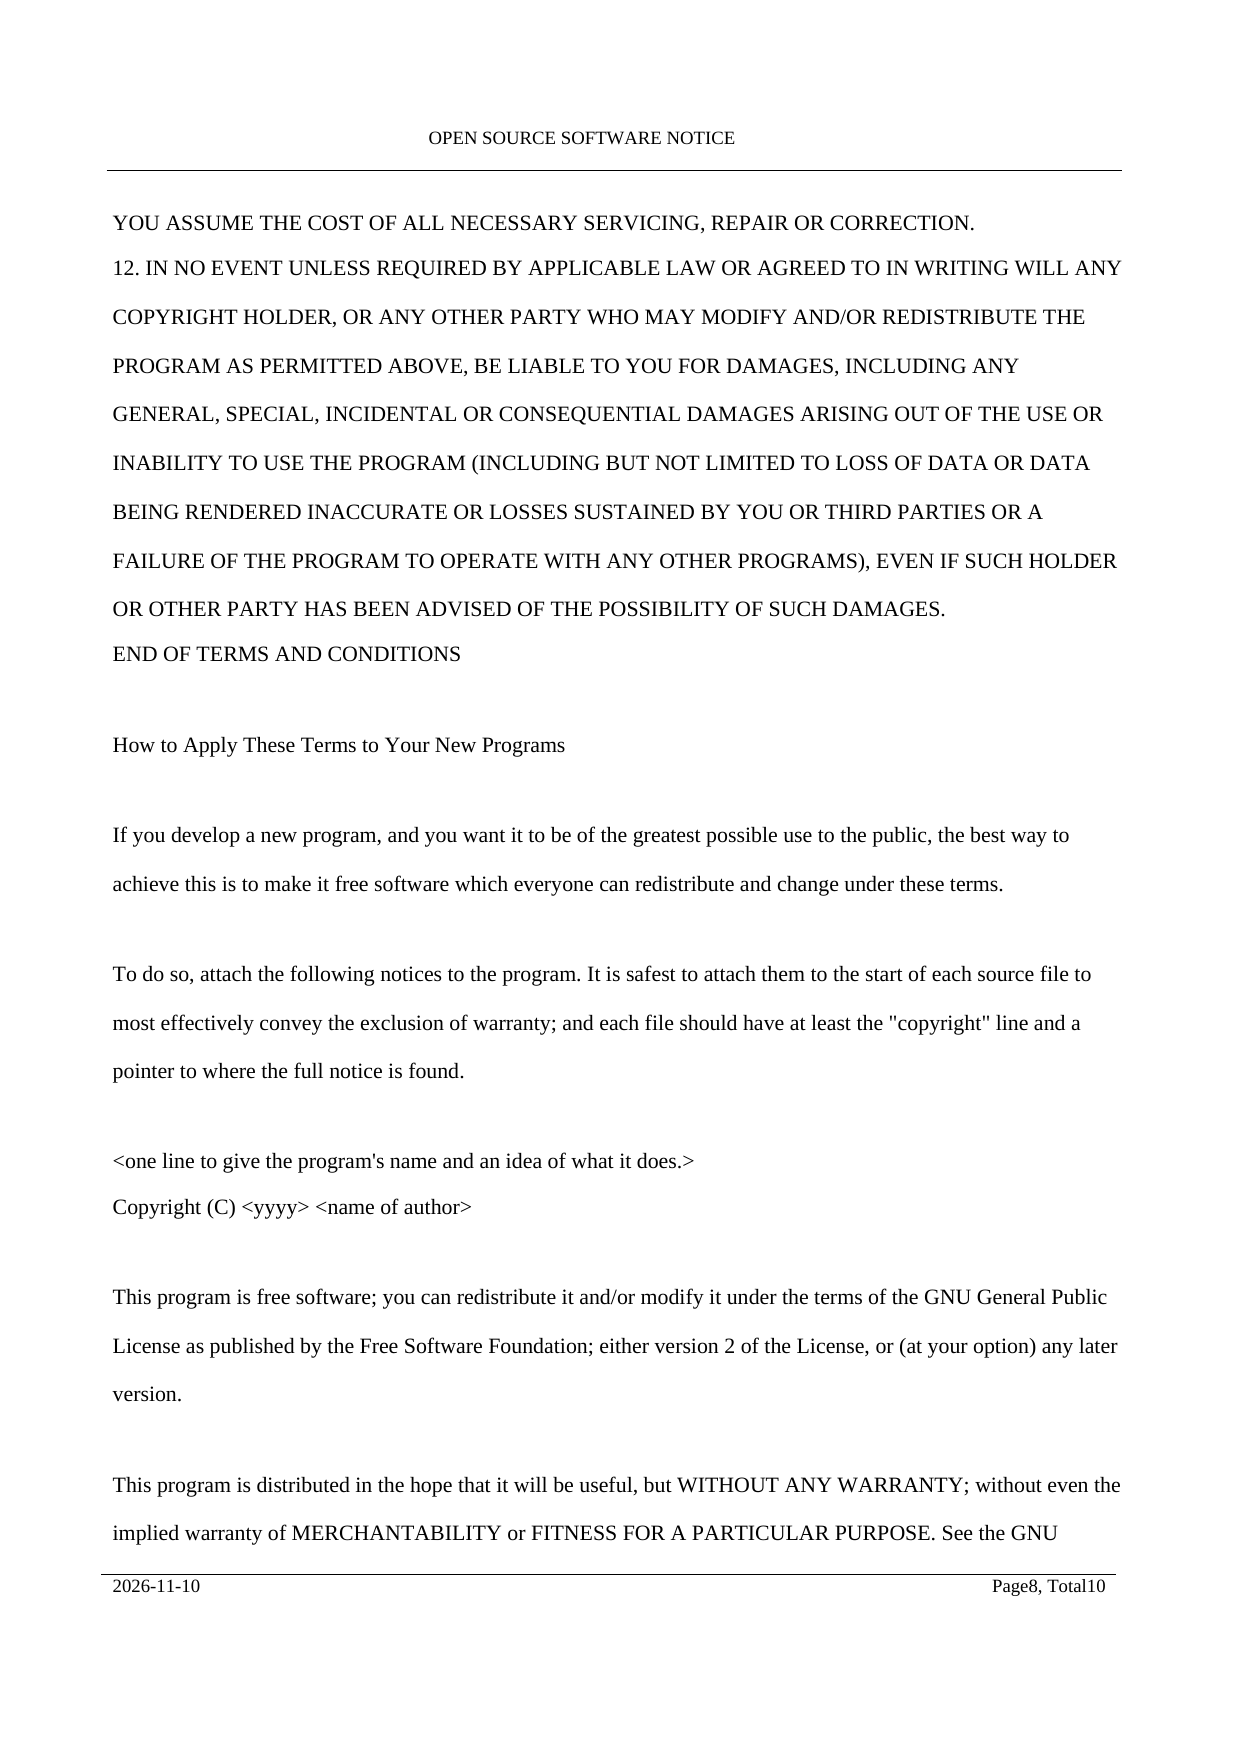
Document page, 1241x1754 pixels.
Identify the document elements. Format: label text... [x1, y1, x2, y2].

text How to Apply These Terms to Your New Programs [112, 728, 1128, 761]
text Copyright (C) <yyyy> <name of author> [112, 1190, 1128, 1222]
text END OF TERMS AND CONDITIONS [112, 638, 1128, 670]
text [112, 206, 1128, 239]
text 12. IN NO EVENT UNLESS REQUIRED BY APPLICABLE LAW OR AGREED TO IN WRITING WILL ANY COPYRIGHT HOLDER, OR ANY OTHER PARTY WHO MAY MODIFY AND/OR REDISTRIBUTE THE PROGRAM AS PERMITTED ABOVE, BE LIABLE TO YOU FOR DAMAGES, INCLUDING ANY GENERAL, SPECIAL, INCIDENTAL OR CONSEQUENTIAL DAMAGES ARISING OUT OF THE USE OR INABILITY TO USE THE PROGRAM (INCLUDING BUT NOT LIMITED TO LOSS OF DATA OR DATA BEING RENDERED INACCURATE OR LOSSES SUSTAINED BY YOU OR THIRD PARTIES OR A FAILURE OF THE PROGRAM TO OPERATE WITH ANY OTHER PROGRAMS), EVEN IF SUCH HOLDER OR OTHER PARTY HAS BEEN ADVISED OF THE POSSIBILITY OF SUCH DAMAGES. [112, 251, 1128, 625]
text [112, 1468, 1128, 1549]
text <one line to give the program's name and an idea of what it does.> [112, 1145, 1128, 1177]
text This program is free software; you can redistribute it and/or modify it under the terms of the GNU General Public License as published by the Free Software Foundation; either version 2 of the License, or (at your option) any later version. [112, 1280, 1128, 1410]
text To do so, attach the following notices to the program. It is safest to attach them to the start of each source file to most effectively convey the exclusion of warranty; and each file should have at least the "copyright" line and a pointer to where the full notice is found. [112, 957, 1128, 1087]
text If you develop a new program, and you want it to be of the greatest possible use to the public, the best way to achieve this is to make it free software which everyone can redistribute and change under these terms. [112, 818, 1128, 899]
